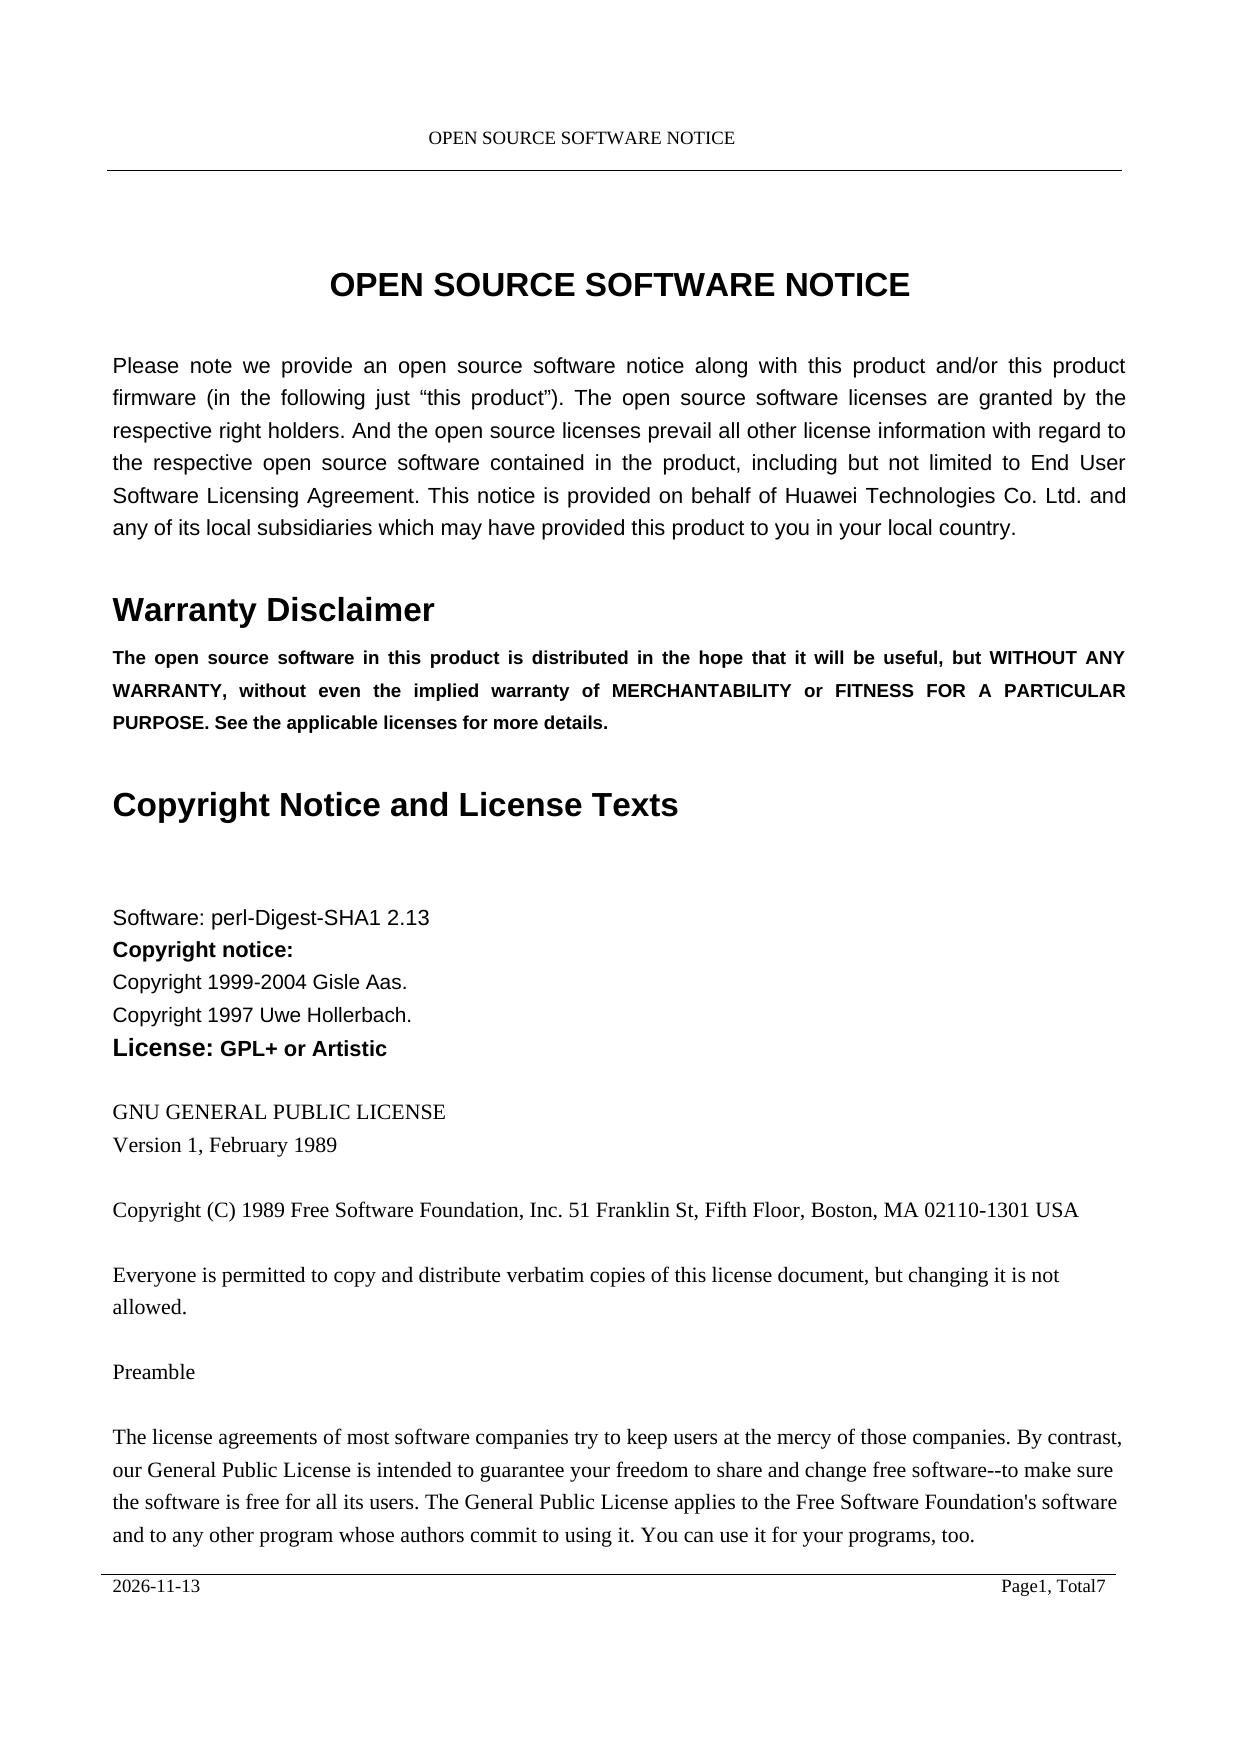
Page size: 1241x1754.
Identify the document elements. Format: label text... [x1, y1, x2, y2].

text The open source software in this product is distributed in the hope that it will be useful, but WITHOUT ANY WARRANTY, without even the implied warranty of MERCHANTABILITY or FITNESS FOR A PARTICULAR PURPOSE. See the applicable licenses for more details. [112, 641, 1128, 739]
text Copyright 1997 Uwe Hollerbach. [112, 998, 1128, 1031]
text OPEN SOURCE SOFTWARE NOTICE [112, 251, 1128, 316]
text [112, 1031, 1128, 1551]
text Copyright 1999-2004 Gisle Aas. [112, 966, 1128, 998]
text Copyright Notice and License Texts [112, 771, 1128, 836]
text Software: perl-Digest-SHA1 2.13 [112, 901, 1128, 933]
text Warranty Disclaimer [112, 576, 1128, 641]
text Copyright notice: [112, 933, 1128, 966]
text Please note we provide an open source software notice along with this product and/or this product firmware (in the following just “this product”). The open source software licenses are granted by the respective right holders. And the open source licenses prevail all other license information with regard to the respective open source software contained in the product, including but not limited to End User Software Licensing Agreement. This notice is provided on behalf of Huawei Technologies Co. Ltd. and any of its local subsidiaries which may have provided this product to you in your local country. [112, 349, 1128, 544]
